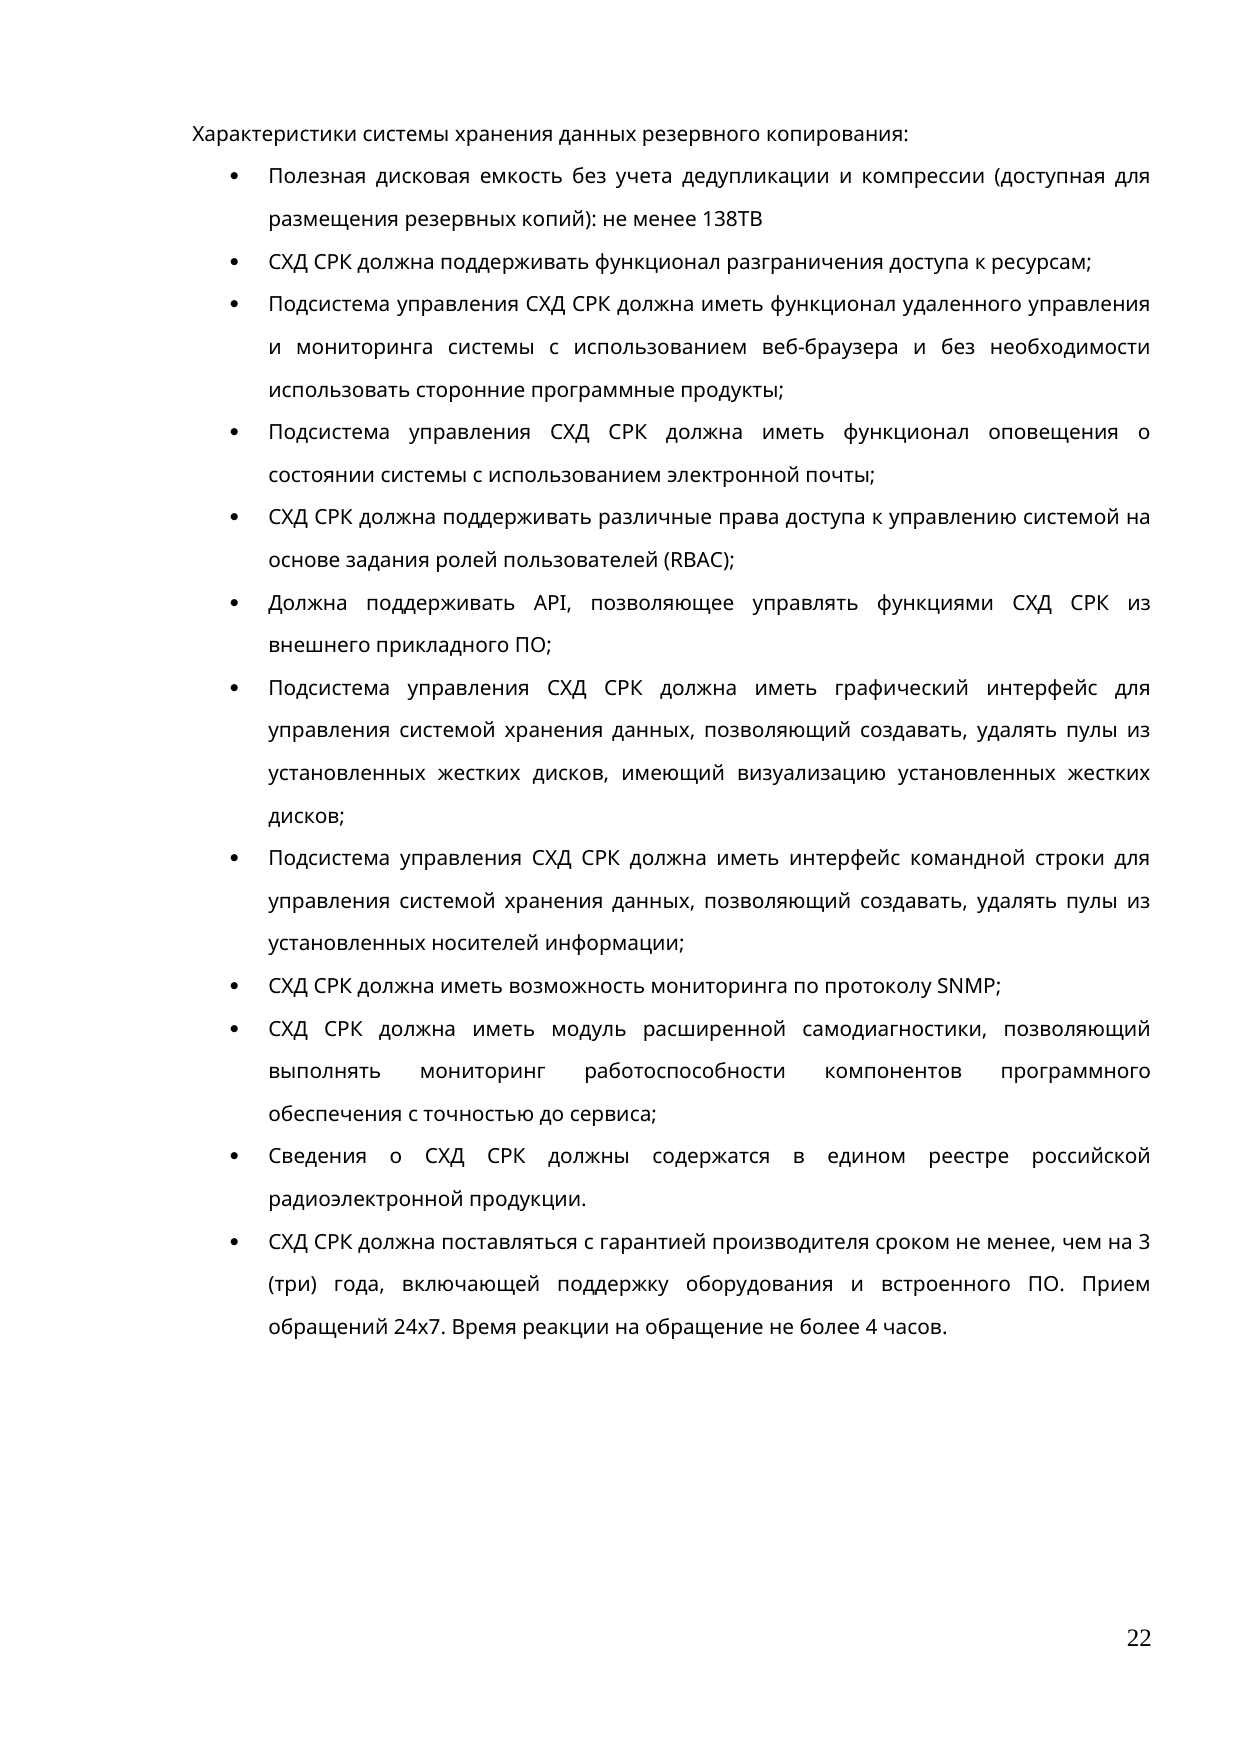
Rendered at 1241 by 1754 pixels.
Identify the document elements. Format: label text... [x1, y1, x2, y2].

list Полезная дисковая емкость без учета дедупликации и компрессии (доступная для размещения резервных копий): не менее 138TB [231, 162, 1152, 233]
list СХД СРК должна поддерживать различные права доступа к управлению системой на основе задания ролей пользователей (RBAC); [231, 502, 1152, 573]
list СХД СРК должна иметь возможность мониторинга по протоколу SNMP; [231, 971, 1152, 999]
text Характеристики системы хранения данных резервного копирования: [118, 119, 1152, 147]
list Подсистема управления СХД СРК должна иметь функционал удаленного управления и мониторинга системы с использованием веб-браузера и без необходимости использовать сторонние программные продукты; [231, 289, 1152, 403]
list Должна поддерживать API, позволяющее управлять функциями СХД СРК из внешнего прикладного ПО; [231, 588, 1152, 659]
list СХД СРК должна поддерживать функционал разграничения доступа к ресурсам; [231, 247, 1152, 275]
list СХД СРК должна поставляться с гарантией производителя сроком не менее, чем на 3 (три) года, включающей поддержку оборудования и встроенного ПО. Прием обращений 24x7. Время реакции на обращение не более 4 часов. [231, 1227, 1152, 1340]
list Подсистема управления СХД СРК должна иметь графический интерфейс для управления системой хранения данных, позволяющий создавать, удалять пулы из установленных жестких дисков, имеющий визуализацию установленных жестких дисков; [231, 673, 1152, 829]
list Подсистема управления СХД СРК должна иметь функционал оповещения о состоянии системы с использованием электронной почты; [231, 417, 1152, 488]
list СХД СРК должна иметь модуль расширенной самодиагностики, позволяющий выполнять мониторинг работоспособности компонентов программного обеспечения с точностью до сервиса; [231, 1014, 1152, 1127]
list Подсистема управления СХД СРК должна иметь интерфейс командной строки для управления системой хранения данных, позволяющий создавать, удалять пулы из установленных носителей информации; [231, 843, 1152, 957]
list Сведения о СХД СРК должны содержатся в едином реестре российской радиоэлектронной продукции. [231, 1142, 1152, 1213]
